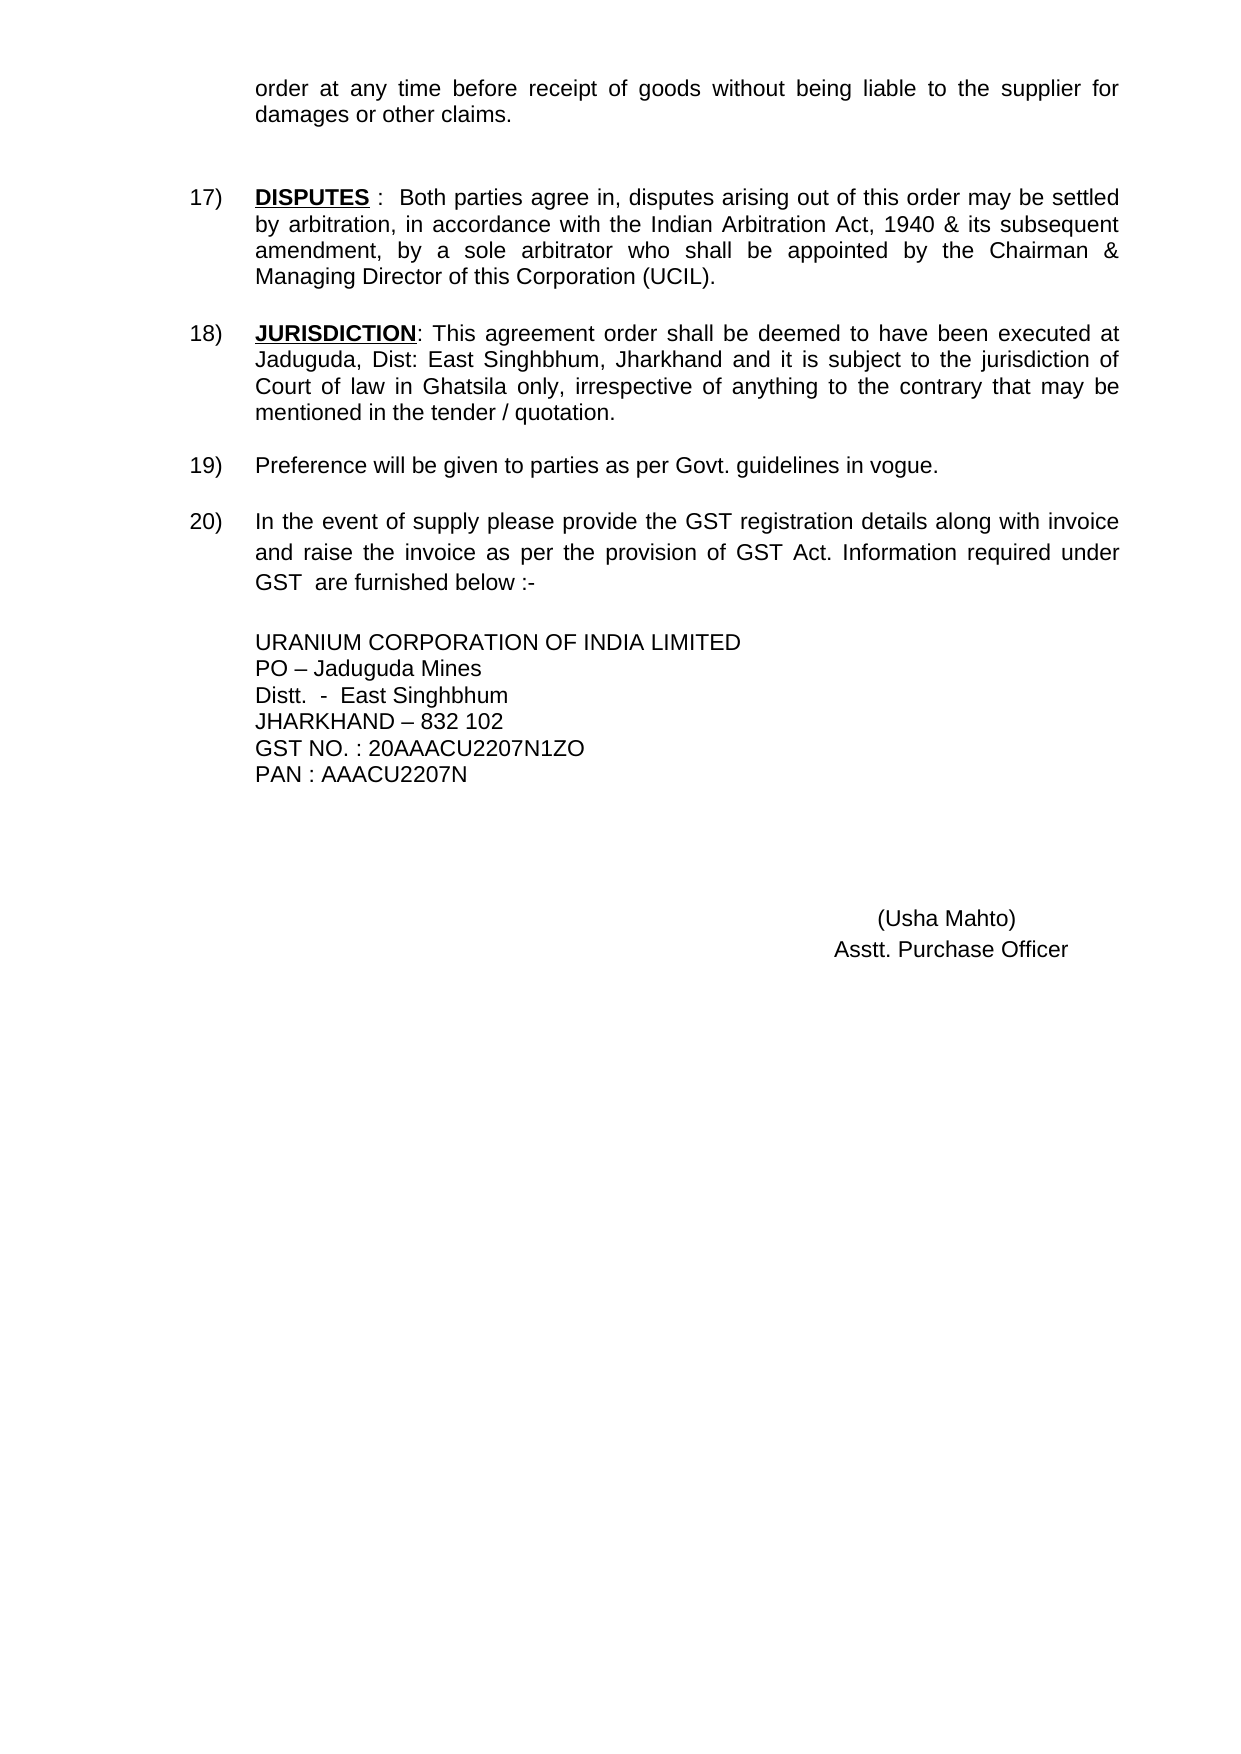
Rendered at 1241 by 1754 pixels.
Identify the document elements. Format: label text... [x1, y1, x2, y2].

list PAN : AAACU2207N [255, 761, 1120, 787]
list Asstt. Purchase Officer [255, 936, 1120, 962]
list In the event of supply please provide the GST registration details along with invoice and raise the invoice as per the provision of GST Act. Information required under GST are furnished below :- [189, 508, 1120, 595]
list JHARKHAND – 832 102 [255, 708, 1120, 734]
list URANIUM CORPORATION OF INDIA LIMITED [255, 629, 1120, 655]
list GST NO. : 20AAACU2207N1ZO [255, 734, 1120, 761]
list Preference will be given to parties as per Govt. guidelines in vogue. [189, 452, 1120, 478]
list PO – Jaduguda Mines [255, 655, 1120, 682]
list (Usha Mahto) [255, 905, 1120, 932]
list DISPUTES : Both parties agree in, disputes arising out of this order may be settled by arbitration, in accordance with the Indian Arbitration Act, 1940 & its subsequent amendment, by a sole arbitrator who shall be appointed by the Chairman & Managing Director of this Corporation (UCIL). [189, 184, 1120, 290]
list Distt. - East Singhbhum [255, 682, 1120, 708]
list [180, 75, 1120, 128]
list JURISDICTION: This agreement order shall be deemed to have been executed at Jaduguda, Dist: East Singhbhum, Jharkhand and it is subject to the jurisdiction of Court of law in Ghatsila only, irrespective of anything to the contrary that may be mentioned in the tender / quotation. [189, 320, 1120, 425]
